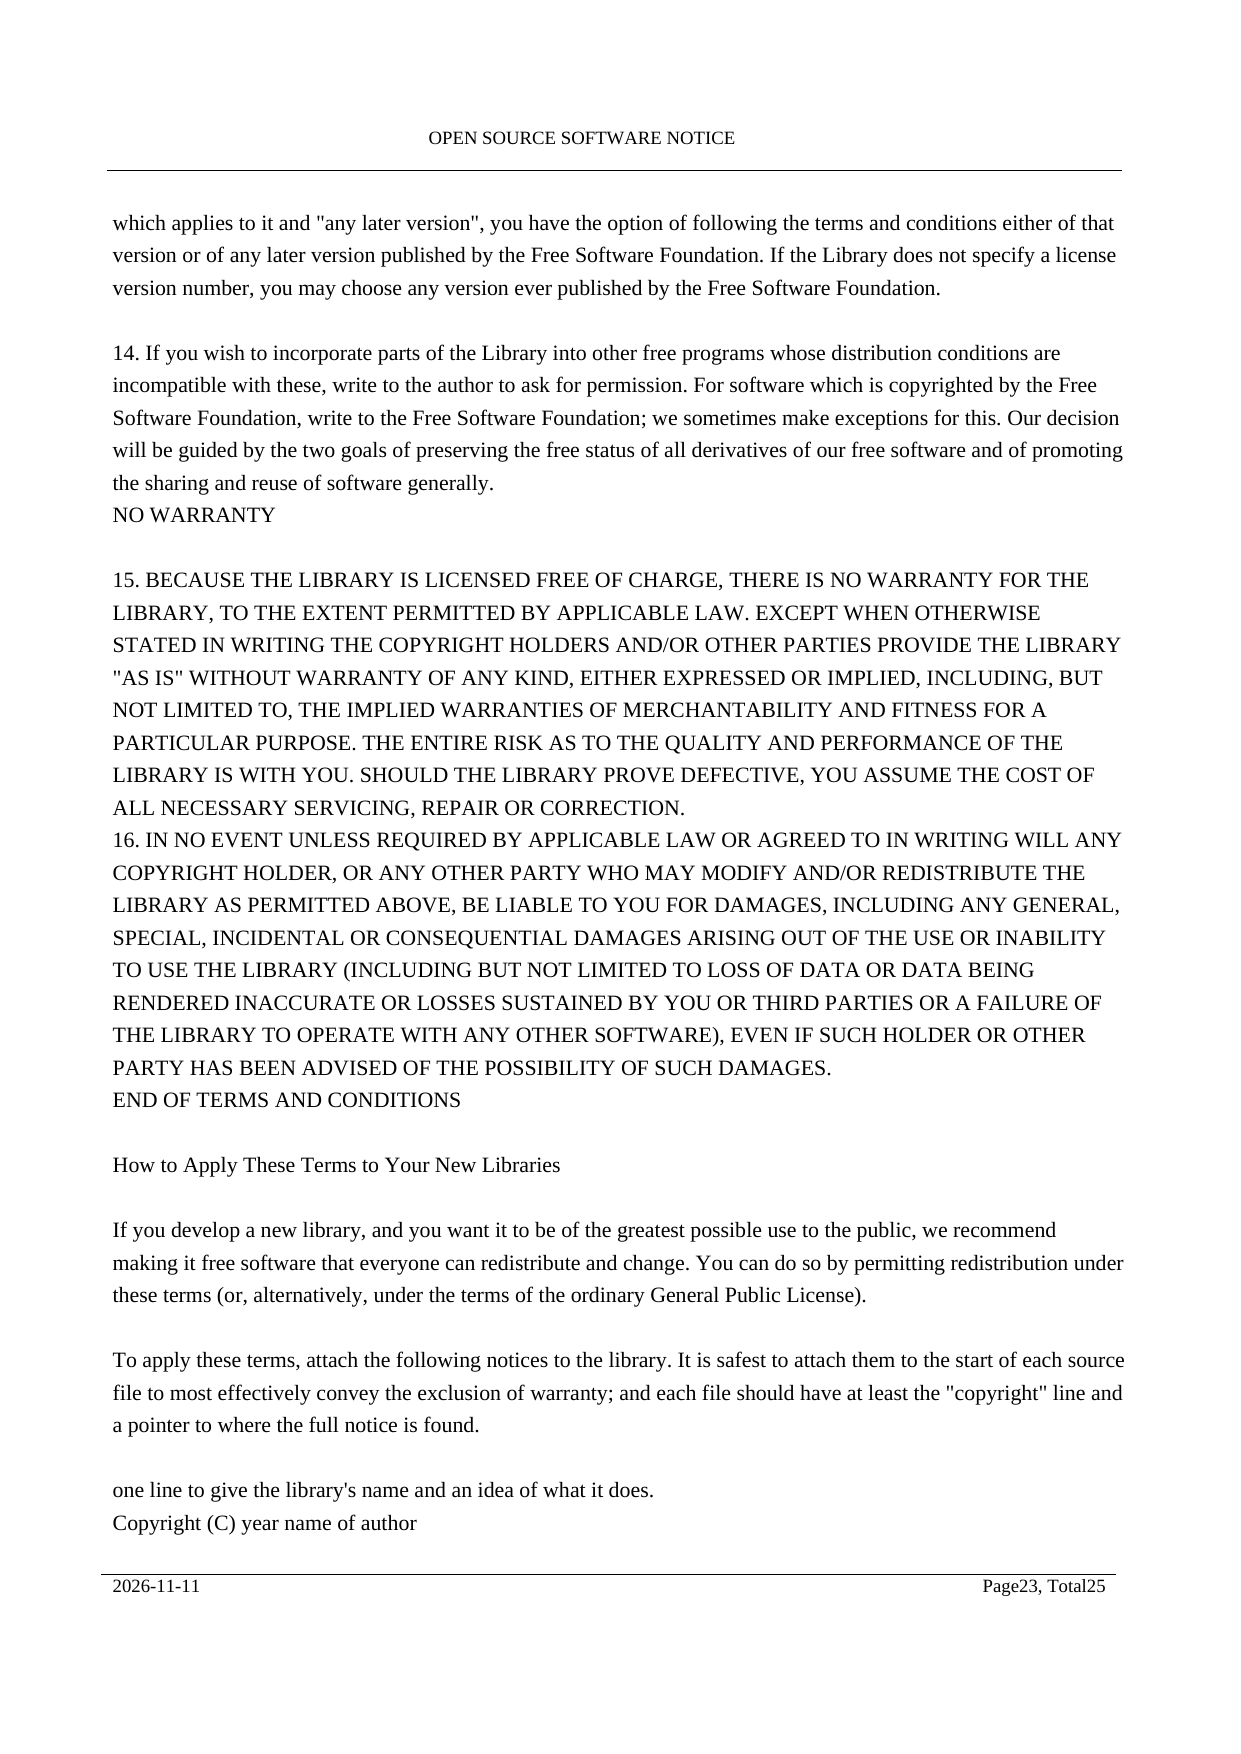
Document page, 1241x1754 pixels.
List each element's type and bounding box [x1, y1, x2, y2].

text [112, 206, 1128, 1539]
